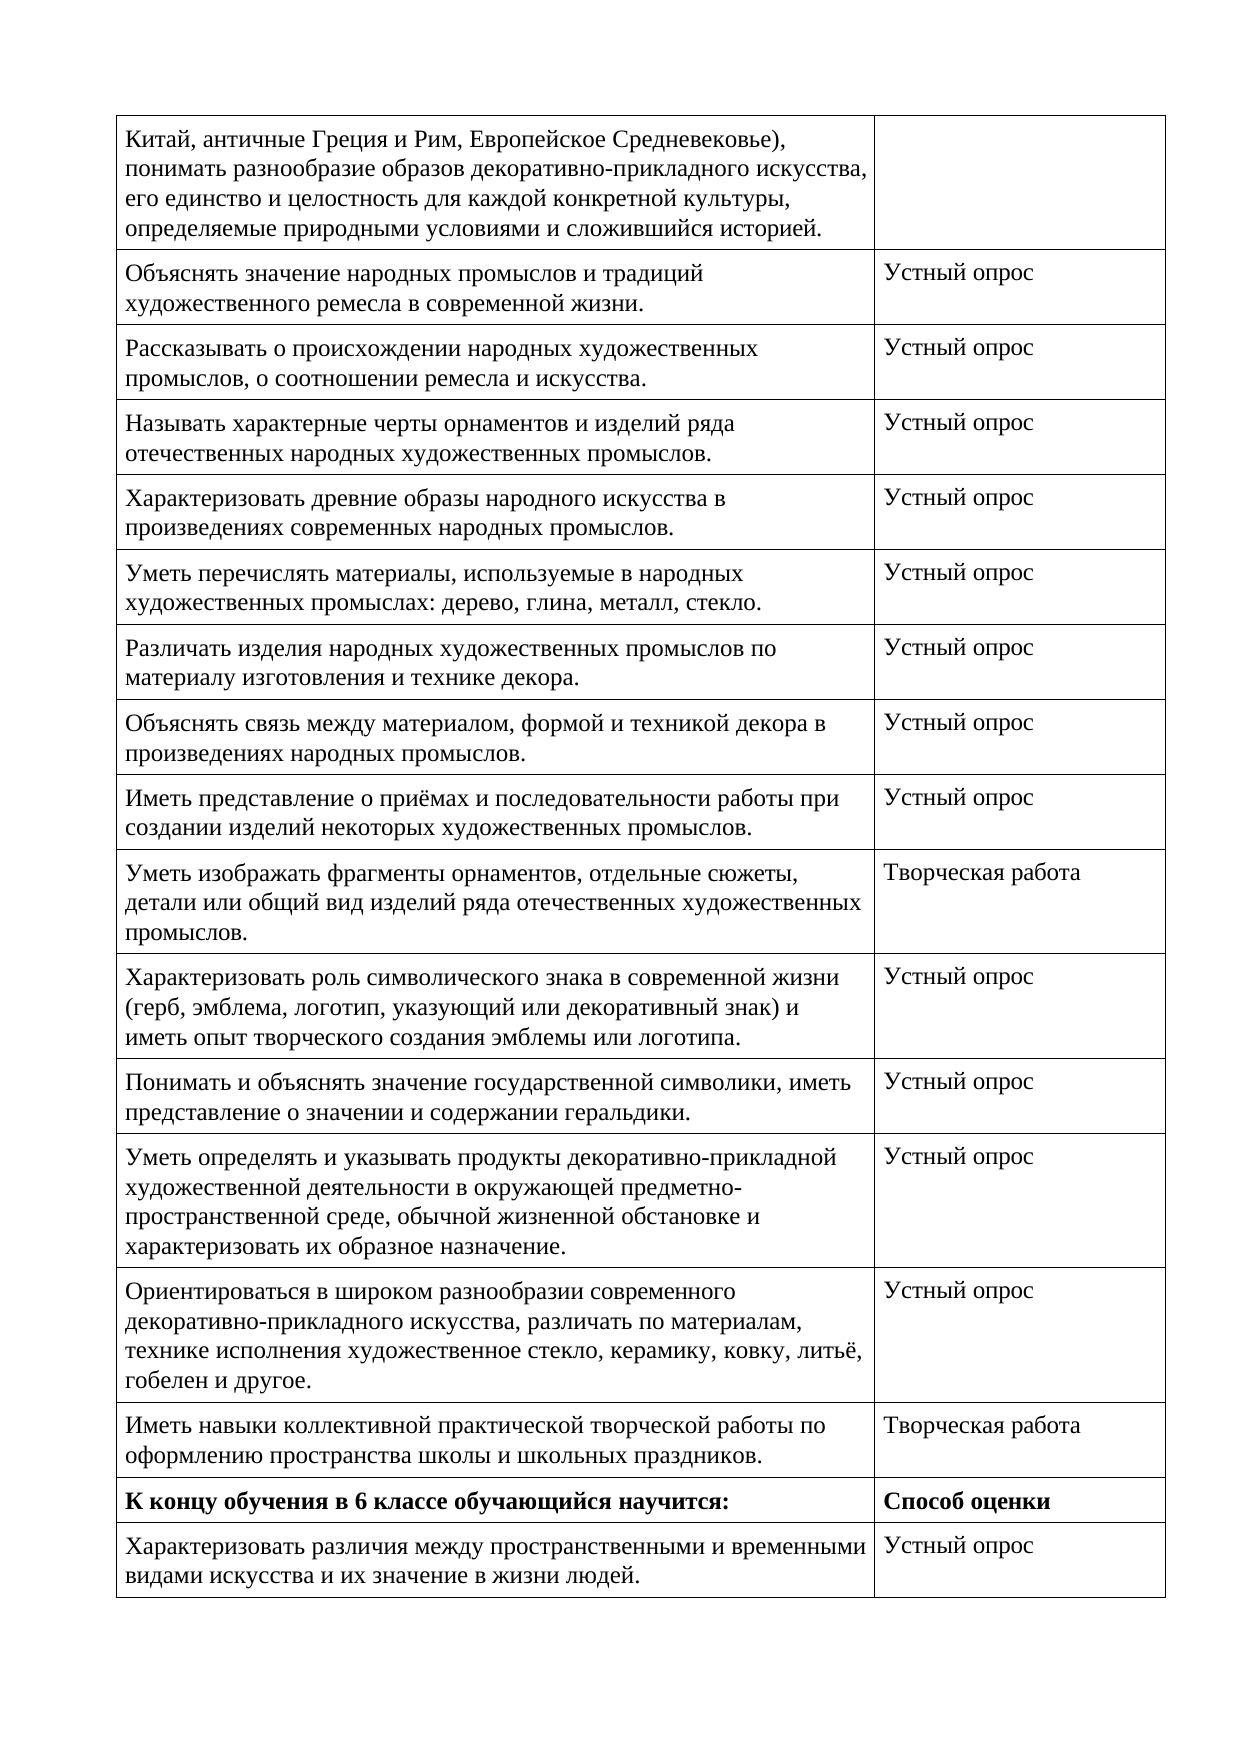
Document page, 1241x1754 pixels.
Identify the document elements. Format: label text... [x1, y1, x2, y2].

table_cell Ориентироваться в широком разнообразии современного декоративно-прикладного искусства, различать по материалам, технике исполнения художественное стекло, керамику, ковку, литьё, гобелен и другое. [117, 1268, 874, 1402]
table_cell Рассказывать о происхождении народных художественных промыслов, о соотношении ремесла и искусства. [117, 325, 874, 399]
table_cell Устный опрос [875, 250, 1165, 324]
table_cell Творческая работа [875, 850, 1165, 953]
table_cell Характеризовать роль символического знака в современной жизни (герб, эмблема, логотип, указующий или декоративный знак) и иметь опыт творческого создания эмблемы или логотипа. [117, 954, 874, 1058]
table_cell Иметь представление о приёмах и последовательности работы при создании изделий некоторых художественных промыслов. [117, 775, 874, 849]
table_cell Устный опрос [875, 400, 1165, 474]
table_cell Различать изделия народных художественных промыслов по материалу изготовления и технике декора. [117, 625, 874, 699]
table_cell Устный опрос [875, 325, 1165, 399]
table_cell Устный опрос [875, 1523, 1165, 1597]
table_cell Устный опрос [875, 550, 1165, 624]
table_cell Устный опрос [875, 775, 1165, 849]
table_cell Уметь перечислять материалы, используемые в народных художественных промыслах: дерево, глина, металл, стекло. [117, 550, 874, 624]
table_cell Иметь навыки коллективной практической творческой работы по оформлению пространства школы и школьных праздников. [117, 1403, 874, 1477]
table_cell Устный опрос [875, 475, 1165, 549]
table_cell Устный опрос [875, 625, 1165, 699]
table_cell Устный опрос [875, 700, 1165, 774]
table_cell Устный опрос [875, 1134, 1165, 1267]
table_cell Способ оценки [875, 1478, 1165, 1522]
table_cell К концу обучения в 6 классе обучающийся научится: [117, 1478, 874, 1522]
table_cell Называть характерные черты орнаментов и изделий ряда отечественных народных художественных промыслов. [117, 400, 874, 474]
table_header [875, 116, 1165, 249]
table_header Китай, античные Греция и Рим, Европейское Средневековье), понимать разнообразие образов декоративно-прикладного искусства, его единство и целостность для каждой конкретной культуры, определяемые природными условиями и сложившийся историей. [117, 116, 874, 249]
table_cell Объяснять значение народных промыслов и традиций художественного ремесла в современной жизни. [117, 250, 874, 324]
table_cell Уметь изображать фрагменты орнаментов, отдельные сюжеты, детали или общий вид изделий ряда отечественных художественных промыслов. [117, 850, 874, 953]
table_cell Объяснять связь между материалом, формой и техникой декора в произведениях народных промыслов. [117, 700, 874, 774]
table_cell Характеризовать древние образы народного искусства в произведениях современных народных промыслов. [117, 475, 874, 549]
table_cell Устный опрос [875, 1268, 1165, 1402]
table_cell Уметь определять и указывать продукты декоративно-прикладной художественной деятельности в окружающей предметно- пространственной среде, обычной жизненной обстановке и характеризовать их образное назначение. [117, 1134, 874, 1267]
table_cell Устный опрос [875, 954, 1165, 1058]
table_cell Понимать и объяснять значение государственной символики, иметь представление о значении и содержании геральдики. [117, 1059, 874, 1133]
table_cell Устный опрос [875, 1059, 1165, 1133]
table_cell Характеризовать различия между пространственными и временными видами искусства и их значение в жизни людей. [117, 1523, 874, 1597]
table_cell Творческая работа [875, 1403, 1165, 1477]
